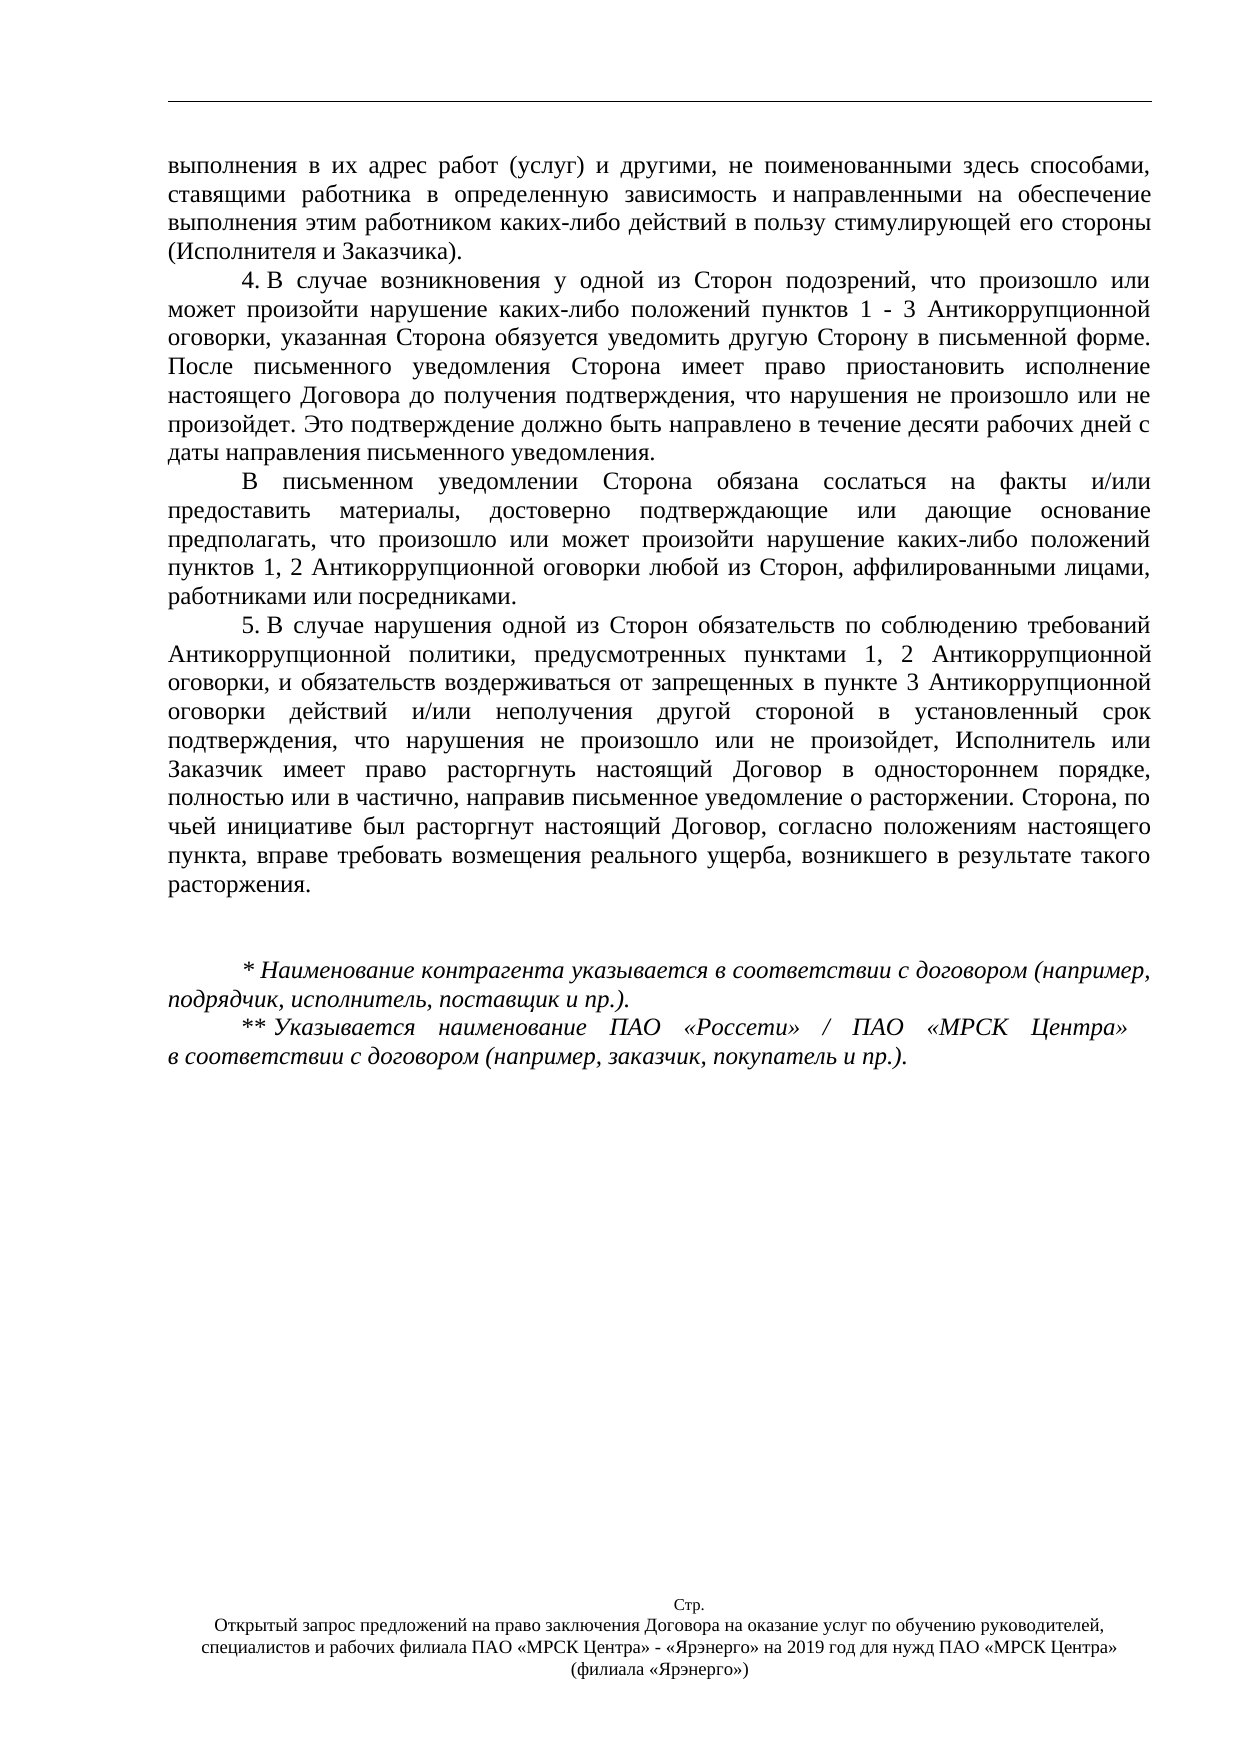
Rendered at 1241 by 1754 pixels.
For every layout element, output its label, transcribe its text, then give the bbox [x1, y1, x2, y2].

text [168, 150, 1152, 265]
text ** Указывается наименование ПАО «Россети» / ПАО «МРСК Центра» в соответствии с договором (например, заказчик, покупатель и пр.). [168, 1012, 1152, 1070]
text 4. В случае возникновения у одной из Сторон подозрений, что произошло или может произойти нарушение каких-либо положений пунктов 1 - 3 Антикоррупционной оговорки, указанная Сторона обязуется уведомить другую Сторону в письменной форме. После письменного уведомления Сторона имеет право приостановить исполнение настоящего Договора до получения подтверждения, что нарушения не произошло или не произойдет. Это подтверждение должно быть направлено в течение десяти рабочих дней с даты направления письменного уведомления. [168, 265, 1152, 466]
text 5. В случае нарушения одной из Сторон обязательств по соблюдению требований Антикоррупционной политики, предусмотренных пунктами 1, 2 Антикоррупционной оговорки, и обязательств воздерживаться от запрещенных в пункте 3 Антикоррупционной оговорки действий и/или неполучения другой стороной в установленный срок подтверждения, что нарушения не произошло или не произойдет, Исполнитель или Заказчик имеет право расторгнуть настоящий Договор в одностороннем порядке, полностью или в частично, направив письменное уведомление о расторжении. Сторона, по чьей инициативе был расторгнут настоящий Договор, согласно положениям настоящего пункта, вправе требовать возмещения реального ущерба, возникшего в результате такого расторжения. [168, 610, 1152, 897]
text * Наименование контрагента указывается в соответствии с договором (например, подрядчик, исполнитель, поставщик и пр.). [168, 955, 1152, 1012]
text В письменном уведомлении Сторона обязана сослаться на факты и/или предоставить материалы, достоверно подтверждающие или дающие основание предполагать, что произошло или может произойти нарушение каких-либо положений пунктов 1, 2 Антикоррупционной оговорки любой из Сторон, аффилированными лицами, работниками или посредниками. [168, 466, 1152, 610]
